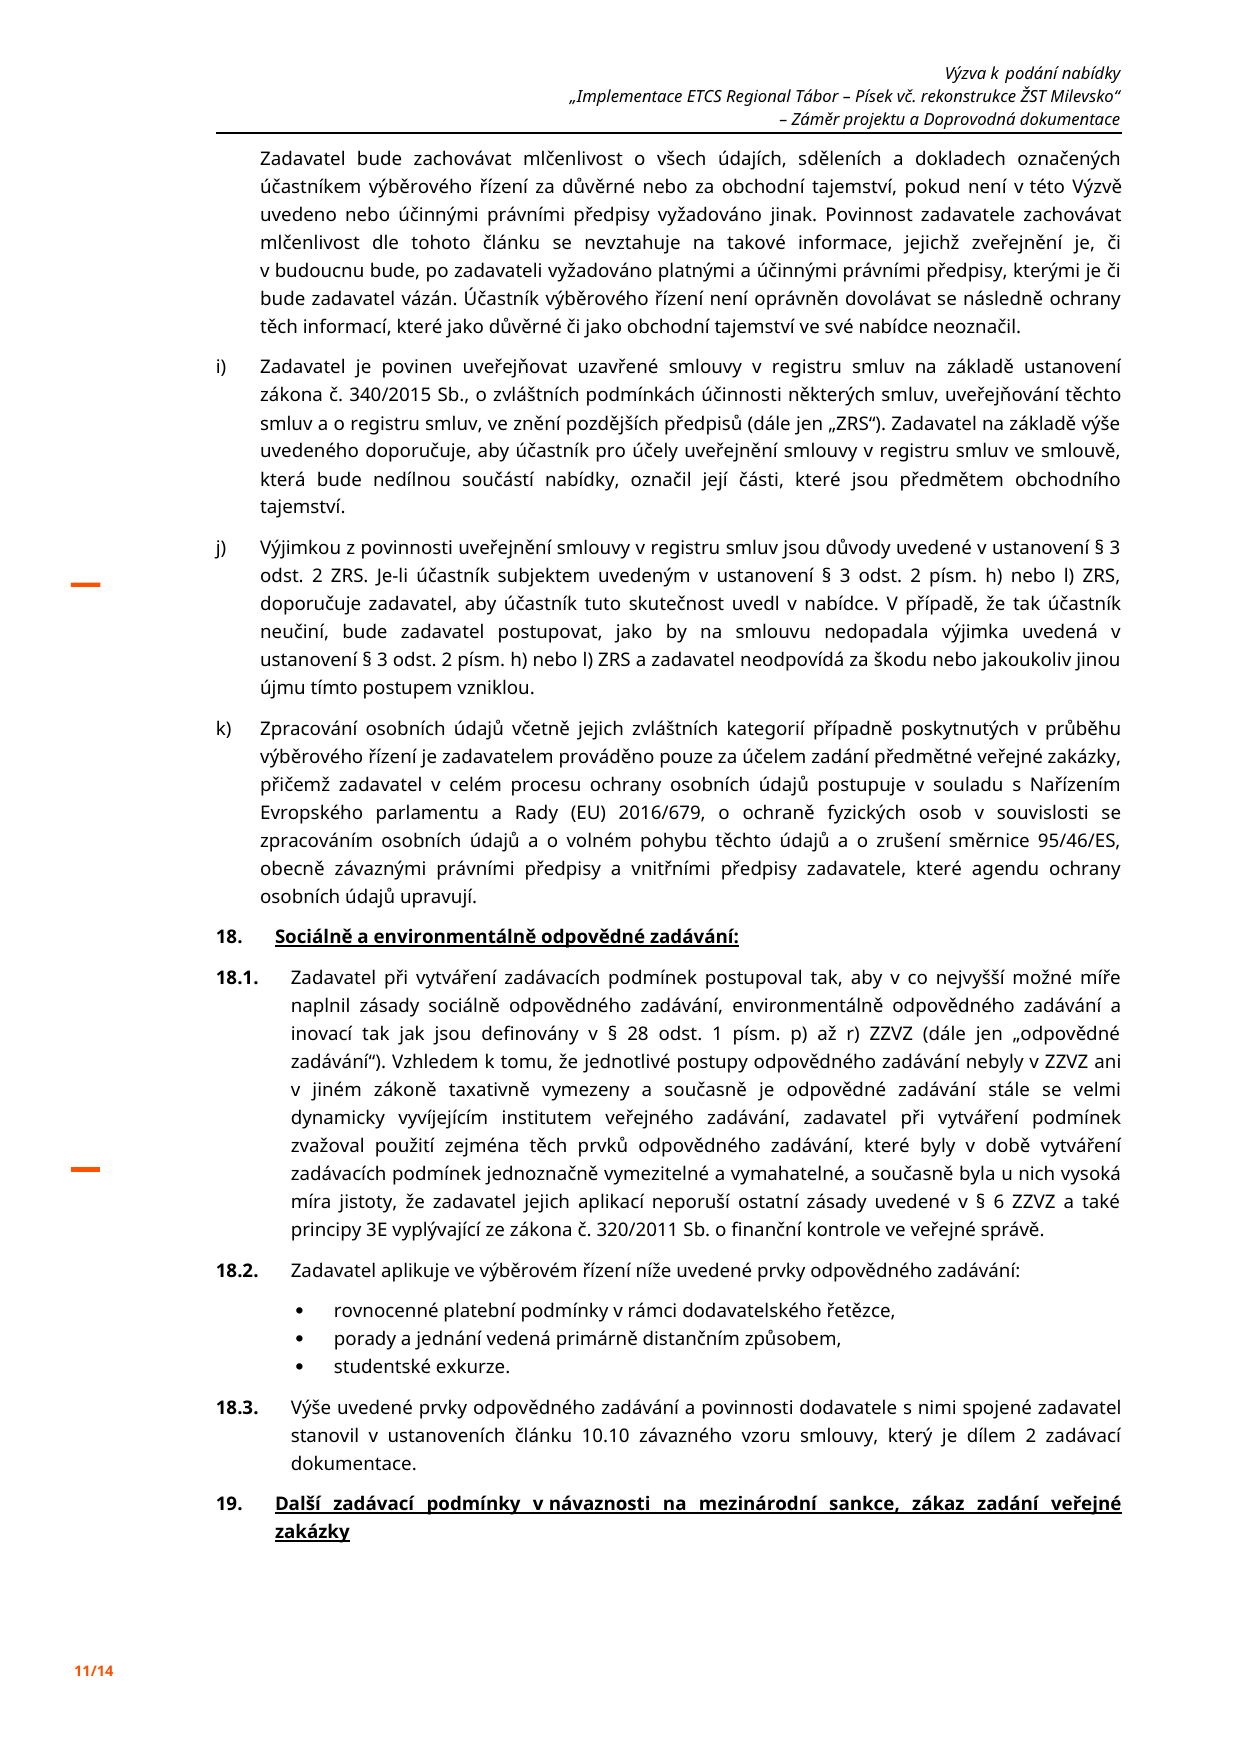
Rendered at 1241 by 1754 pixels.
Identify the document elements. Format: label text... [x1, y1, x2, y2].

list Zadavatel při vytváření zadávacích podmínek postupoval tak, aby v co nejvyšší možné míře naplnil zásady sociálně odpovědného zadávání, environmentálně odpovědného zadávání a inovací tak jak jsou definovány v § 28 odst. 1 písm. p) až r) ZZVZ (dále jen „odpovědné zadávání“). Vzhledem k tomu, že jednotlivé postupy odpovědného zadávání nebyly v ZZVZ ani v jiném zákoně taxativně vymezeny a současně je odpovědné zadávání stále se velmi dynamicky vyvíjejícím institutem veřejného zadávání, zadavatel při vytváření podmínek zvažoval použití zejména těch prvků odpovědného zadávání, které byly v době vytváření zadávacích podmínek jednoznačně vymezitelné a vymahatelné, a současně byla u nich vysoká míra jistoty, že zadavatel jejich aplikací neporuší ostatní zásady uvedené v § 6 ZZVZ a také principy 3E vyplývající ze zákona č. 320/2011 Sb. o finanční kontrole ve veřejné správě. [216, 964, 1122, 1242]
list porady a jednání vedená primárně distančním způsobem, [296, 1325, 1122, 1351]
list studentské exkurze. [296, 1353, 1122, 1379]
list Zadavatel je povinen uveřejňovat uzavřené smlouvy v registru smluv na základě ustanovení zákona č. 340/2015 Sb., o zvláštních podmínkách účinnosti některých smluv, uveřejňování těchto smluv a o registru smluv, ve znění pozdějších předpisů (dále jen „ZRS“). Zadavatel na základě výše uvedeného doporučuje, aby účastník pro účely uveřejnění smlouvy v registru smluv ve smlouvě, která bude nedílnou součástí nabídky, označil její části, které jsou předmětem obchodního tajemství. [216, 354, 1122, 519]
list rovnocenné platební podmínky v rámci dodavatelského řetězce, [296, 1297, 1122, 1323]
list Sociálně a environmentálně odpovědné zadávání: [216, 924, 1122, 949]
list Další zadávací podmínky v návaznosti na mezinárodní sankce, zákaz zadání veřejné zakázky [216, 1491, 1122, 1544]
list Výše uvedené prvky odpovědného zadávání a povinnosti dodavatele s nimi spojené zadavatel stanovil v ustanoveních článku 10.10 závazného vzoru smlouvy, který je dílem 2 zadávací dokumentace. [216, 1394, 1122, 1476]
list Zpracování osobních údajů včetně jejich zvláštních kategorií případně poskytnutých v průběhu výběrového řízení je zadavatelem prováděno pouze za účelem zadání předmětné veřejné zakázky, přičemž zadavatel v celém procesu ochrany osobních údajů postupuje v souladu s Nařízením Evropského parlamentu a Rady (EU) 2016/679, o ochraně fyzických osob v souvislosti se zpracováním osobních údajů a o volném pohybu těchto údajů a o zrušení směrnice 95/46/ES, obecně závaznými právními předpisy a vnitřními předpisy zadavatele, které agendu ochrany osobních údajů upravují. [216, 715, 1122, 909]
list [216, 145, 1122, 339]
list Zadavatel aplikuje ve výběrovém řízení níže uvedené prvky odpovědného zadávání: [216, 1257, 1122, 1282]
list Výjimkou z povinnosti uveřejnění smlouvy v registru smluv jsou důvody uvedené v ustanovení § 3 odst. 2 ZRS. Je-li účastník subjektem uvedeným v ustanovení § 3 odst. 2 písm. h) nebo l) ZRS, doporučuje zadavatel, aby účastník tuto skutečnost uvedl v nabídce. V případě, že tak účastník neučiní, bude zadavatel postupovat, jako by na smlouvu nedopadala výjimka uvedená v ustanovení § 3 odst. 2 písm. h) nebo l) ZRS a zadavatel neodpovídá za škodu nebo jakoukoliv jinou újmu tímto postupem vzniklou. [216, 534, 1122, 700]
